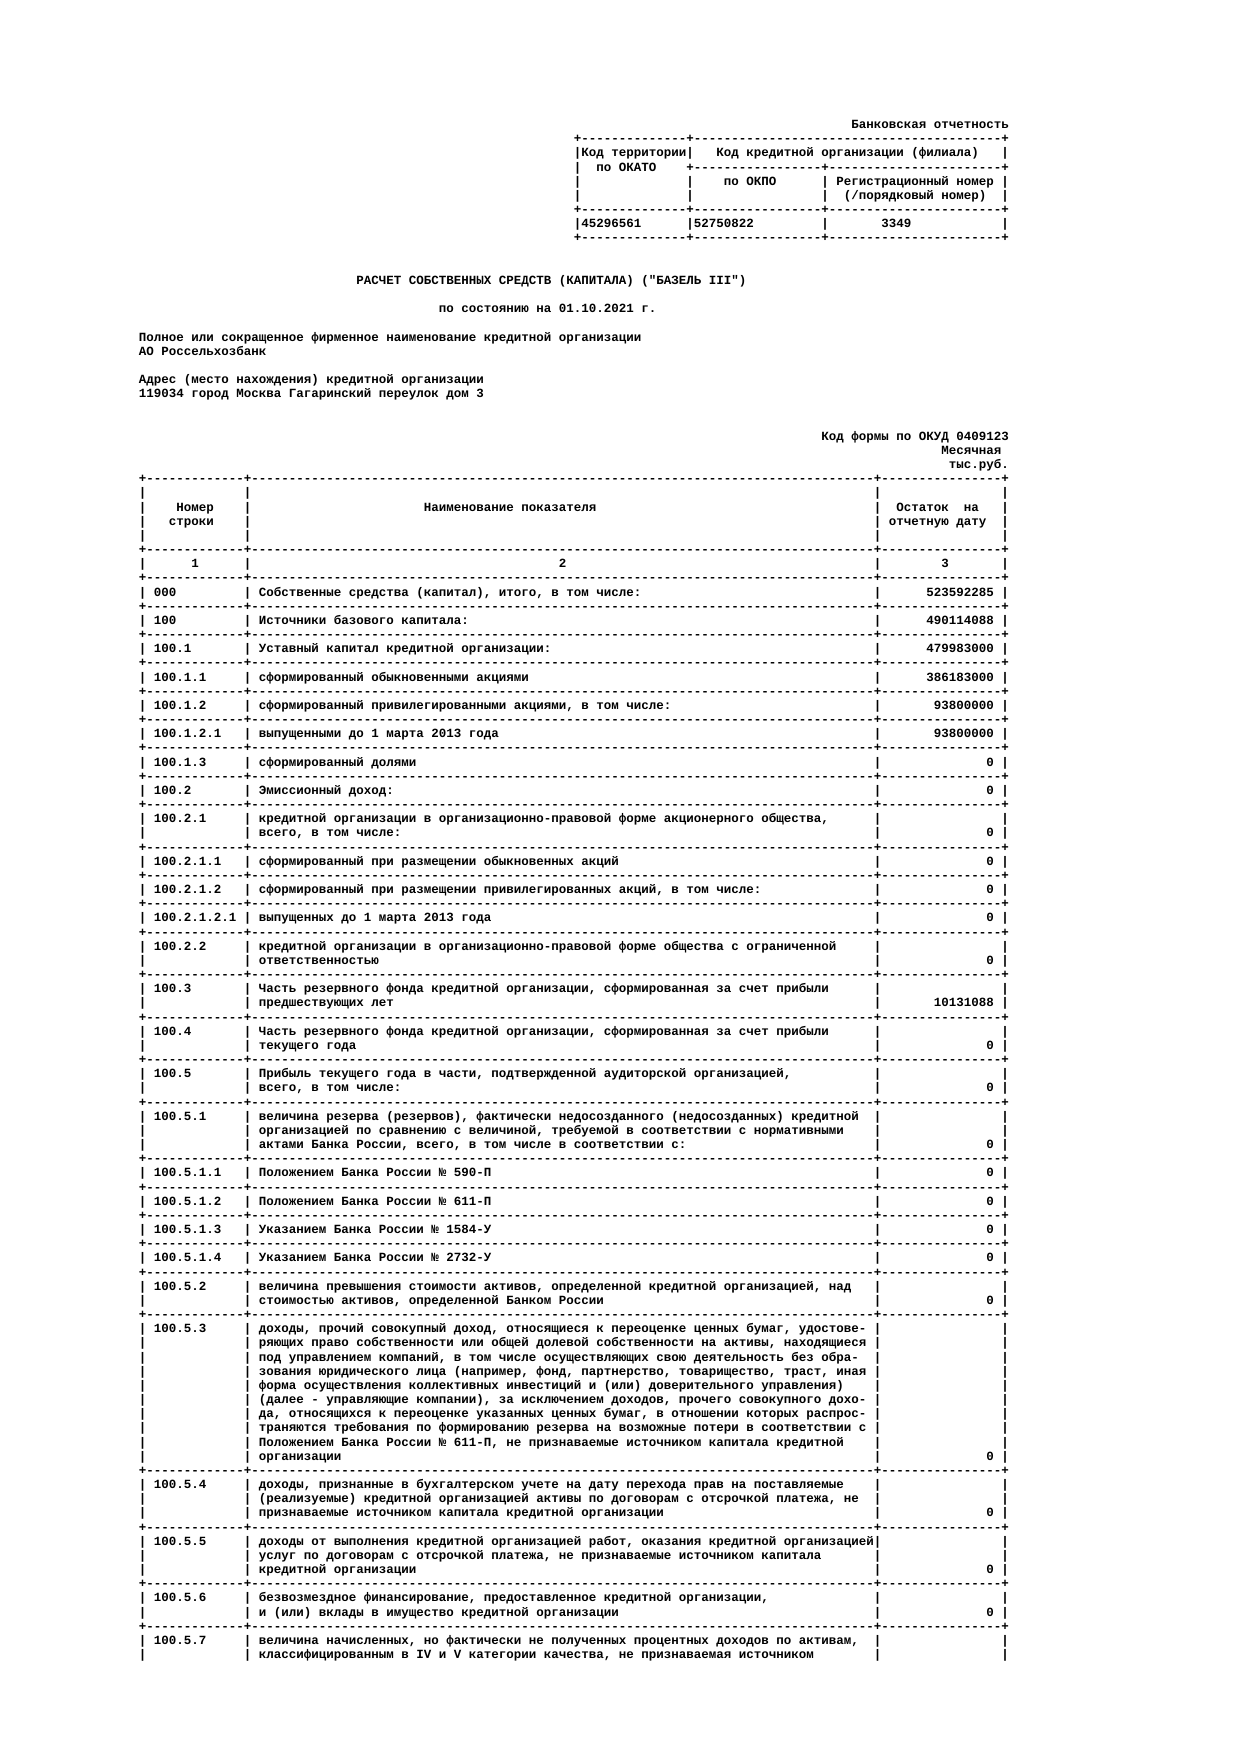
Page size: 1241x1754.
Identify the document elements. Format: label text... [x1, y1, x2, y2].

text | | предшествующих лет | 10131088 | [139, 996, 1122, 1011]
text | 100.2 | Эмиссионный доход: | 0 | [139, 784, 1122, 798]
text | 100.2.1.2.1 | выпущенных до 1 марта 2013 года | 0 | [139, 911, 1122, 926]
text | 100.5.5 | доходы от выполнения кредитной организацией работ, оказания кредитной организацией| | [139, 1535, 1122, 1549]
text +-------------+-----------------------------------------------------------------------------------+----------------+ [139, 685, 1122, 699]
text +-------------+-----------------------------------------------------------------------------------+----------------+ [139, 897, 1122, 911]
text | 100.2.1.2 | сформированный при размещении привилегированных акций, в том числе: | 0 | [139, 883, 1122, 897]
text +--------------+-----------------------------------------+ [139, 132, 1122, 146]
text | 100.2.1.1 | сформированный при размещении обыкновенных акций | 0 | [139, 855, 1122, 869]
text +-------------+-----------------------------------------------------------------------------------+----------------+ [139, 1096, 1122, 1110]
text +-------------+-----------------------------------------------------------------------------------+----------------+ [139, 472, 1122, 486]
text +-------------+-----------------------------------------------------------------------------------+----------------+ [139, 713, 1122, 727]
text +-------------+-----------------------------------------------------------------------------------+----------------+ [139, 1464, 1122, 1478]
text +--------------+-----------------+-----------------------+ [139, 203, 1122, 217]
text | | организации | 0 | [139, 1450, 1122, 1464]
text +-------------+-----------------------------------------------------------------------------------+----------------+ [139, 628, 1122, 642]
text | 100.1.2 | сформированный привилегированными акциями, в том числе: | 93800000 | [139, 699, 1122, 713]
text | | стоимостью активов, определенной Банком России | 0 | [139, 1294, 1122, 1308]
text | 100.5.2 | величина превышения стоимости активов, определенной кредитной организацией, над | | [139, 1280, 1122, 1294]
text +-------------+-----------------------------------------------------------------------------------+----------------+ [139, 798, 1122, 812]
text | 100.2.1 | кредитной организации в организационно-правовой форме акционерного общества, | | [139, 812, 1122, 826]
text 119034 город Москва Гагаринский переулок дом 3 [139, 387, 1122, 401]
text | | всего, в том числе: | 0 | [139, 1081, 1122, 1096]
text тыс.руб. [139, 458, 1122, 472]
text | 100.5.1.3 | Указанием Банка России № 1584-У | 0 | [139, 1223, 1122, 1237]
text +-------------+-----------------------------------------------------------------------------------+----------------+ [139, 543, 1122, 557]
text +-------------+-----------------------------------------------------------------------------------+----------------+ [139, 1308, 1122, 1322]
text | | услуг по договорам с отсрочкой платежа, не признаваемые источником капитала | | [139, 1549, 1122, 1563]
text | | актами Банка России, всего, в том числе в соответствии с: | 0 | [139, 1138, 1122, 1152]
text | 100.2.2 | кредитной организации в организационно-правовой форме общества с ограниченной | | [139, 940, 1122, 954]
text АО Россельхозбанк [139, 345, 1122, 359]
text +-------------+-----------------------------------------------------------------------------------+----------------+ [139, 1053, 1122, 1067]
text | строки | | отчетную дату | [139, 515, 1122, 529]
text | 100.1 | Уставный капитал кредитной организации: | 479983000 | [139, 642, 1122, 656]
text | по ОКАТО +-----------------+-----------------------+ [139, 161, 1122, 175]
text | | (реализуемые) кредитной организацией активы по договорам с отсрочкой платежа, не | | [139, 1492, 1122, 1506]
text | 100.5.6 | безвозмездное финансирование, предоставленное кредитной организации, | | [139, 1591, 1122, 1606]
text РАСЧЕТ СОБСТВЕHНЫХ СРЕДСТВ (КАПИТАЛА) ("БАЗЕЛЬ III") [139, 274, 1122, 288]
text | | ответственностью | 0 | [139, 954, 1122, 968]
text | | зования юридического лица (например, фонд, партнерство, товарищество, траст, иная | | [139, 1365, 1122, 1379]
text +-------------+-----------------------------------------------------------------------------------+----------------+ [139, 1237, 1122, 1251]
text | | под управлением компаний, в том числе осуществляющих свою деятельность без обра- | | [139, 1351, 1122, 1365]
text | | | | [139, 529, 1122, 543]
text | 100.5.1.1 | Положением Банка России № 590-П | 0 | [139, 1166, 1122, 1181]
text +-------------+-----------------------------------------------------------------------------------+----------------+ [139, 869, 1122, 883]
text |Код территории| Код кредитной организации (филиала) | [139, 146, 1122, 161]
text | | да, относящихся к переоценке указанных ценных бумаг, в отношении которых распрос- | | [139, 1407, 1122, 1421]
text +-------------+-----------------------------------------------------------------------------------+----------------+ [139, 656, 1122, 671]
text | 100.1.3 | сформированный долями | 0 | [139, 756, 1122, 770]
text | 100.5.1 | величина резерва (резервов), фактически недосозданного (недосозданных) кредитной | | [139, 1110, 1122, 1124]
text Банковская отчетность [139, 118, 1122, 132]
text | | | | [139, 486, 1122, 501]
text | 100.5.4 | доходы, признанные в бухгалтерском учете на дату перехода прав на поставляемые | | [139, 1478, 1122, 1492]
text | 100.5.1.2 | Положением Банка России № 611-П | 0 | [139, 1195, 1122, 1209]
text |45296561 |52750822 | 3349 | [139, 217, 1122, 231]
text | | организацией по сравнению с величиной, требуемой в соответствии с нормативными | | [139, 1124, 1122, 1138]
text по состоянию на 01.10.2021 г. [139, 302, 1122, 316]
text | | Положением Банка России № 611-П, не признаваемые источником капитала кредитной | | [139, 1436, 1122, 1450]
text +-------------+-----------------------------------------------------------------------------------+----------------+ [139, 926, 1122, 940]
text | 100.5 | Прибыль текущего года в части, подтвержденной аудиторской организацией, | | [139, 1067, 1122, 1081]
text | | признаваемые источником капитала кредитной организации | 0 | [139, 1506, 1122, 1521]
text Месячная [139, 444, 1122, 458]
text | 100.5.7 | величина начисленных, но фактически не полученных процентных доходов по активам, | | [139, 1634, 1122, 1648]
text +-------------+-----------------------------------------------------------------------------------+----------------+ [139, 741, 1122, 756]
text +-------------+-----------------------------------------------------------------------------------+----------------+ [139, 571, 1122, 586]
text | | | (/порядковый номер) | [139, 189, 1122, 203]
text | 1 | 2 | 3 | [139, 557, 1122, 571]
text +-------------+-----------------------------------------------------------------------------------+----------------+ [139, 770, 1122, 784]
text Адрес (место нахождения) кредитной организации [139, 373, 1122, 387]
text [139, 1577, 1122, 1591]
text | | форма осуществления коллективных инвестиций и (или) доверительного управления) | | [139, 1379, 1122, 1393]
text | 100.5.1.4 | Указанием Банка России № 2732-У | 0 | [139, 1251, 1122, 1266]
text | | всего, в том числе: | 0 | [139, 826, 1122, 841]
text +--------------+-----------------+-----------------------+ [139, 231, 1122, 246]
text | | и (или) вклады в имущество кредитной организации | 0 | [139, 1606, 1122, 1620]
text | 000 | Собственные средства (капитал), итого, в том числе: | 523592285 | [139, 586, 1122, 600]
text +-------------+-----------------------------------------------------------------------------------+----------------+ [139, 841, 1122, 855]
text | 100.5.3 | доходы, прочий совокупный доход, относящиеся к переоценке ценных бумаг, удостове- | | [139, 1322, 1122, 1336]
text +-------------+-----------------------------------------------------------------------------------+----------------+ [139, 1209, 1122, 1223]
text +-------------+-----------------------------------------------------------------------------------+----------------+ [139, 968, 1122, 982]
text | | ряющих право собственности или общей долевой собственности на активы, находящиеся | | [139, 1336, 1122, 1351]
text | | текущего года | 0 | [139, 1039, 1122, 1053]
text +-------------+-----------------------------------------------------------------------------------+----------------+ [139, 1521, 1122, 1535]
text +-------------+-----------------------------------------------------------------------------------+----------------+ [139, 1181, 1122, 1195]
text +-------------+-----------------------------------------------------------------------------------+----------------+ [139, 1266, 1122, 1280]
text | 100.3 | Часть резервного фонда кредитной организации, сформированная за счет прибыли | | [139, 982, 1122, 996]
text +-------------+-----------------------------------------------------------------------------------+----------------+ [139, 1152, 1122, 1166]
text | | траняются требования по формированию резерва на возможные потери в соответствии с | | [139, 1421, 1122, 1436]
text | 100.4 | Часть резервного фонда кредитной организации, сформированная за счет прибыли | | [139, 1025, 1122, 1039]
text | 100.1.1 | сформированный обыкновенными акциями | 386183000 | [139, 671, 1122, 685]
text +-------------+-----------------------------------------------------------------------------------+----------------+ [139, 1011, 1122, 1025]
text | | классифицированным в IV и V категории качества, не признаваемая источником | | [139, 1648, 1122, 1662]
text | | кредитной организации | 0 | [139, 1563, 1122, 1577]
text | | по ОКПО | Регистрационный номер | [139, 175, 1122, 189]
text +-------------+-----------------------------------------------------------------------------------+----------------+ [139, 600, 1122, 614]
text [139, 1620, 1122, 1634]
text Код формы по ОКУД 0409123 [139, 430, 1122, 444]
text | Номер | Наименование показателя | Остаток на | [139, 501, 1122, 515]
text | | (далее - управляющие компании), за исключением доходов, прочего совокупного дохо- | | [139, 1393, 1122, 1407]
text Полное или сокращенное фирменное наименование кредитной организации [139, 331, 1122, 345]
text | 100.1.2.1 | выпущенными до 1 марта 2013 года | 93800000 | [139, 727, 1122, 741]
text | 100 | Источники базового капитала: | 490114088 | [139, 614, 1122, 628]
